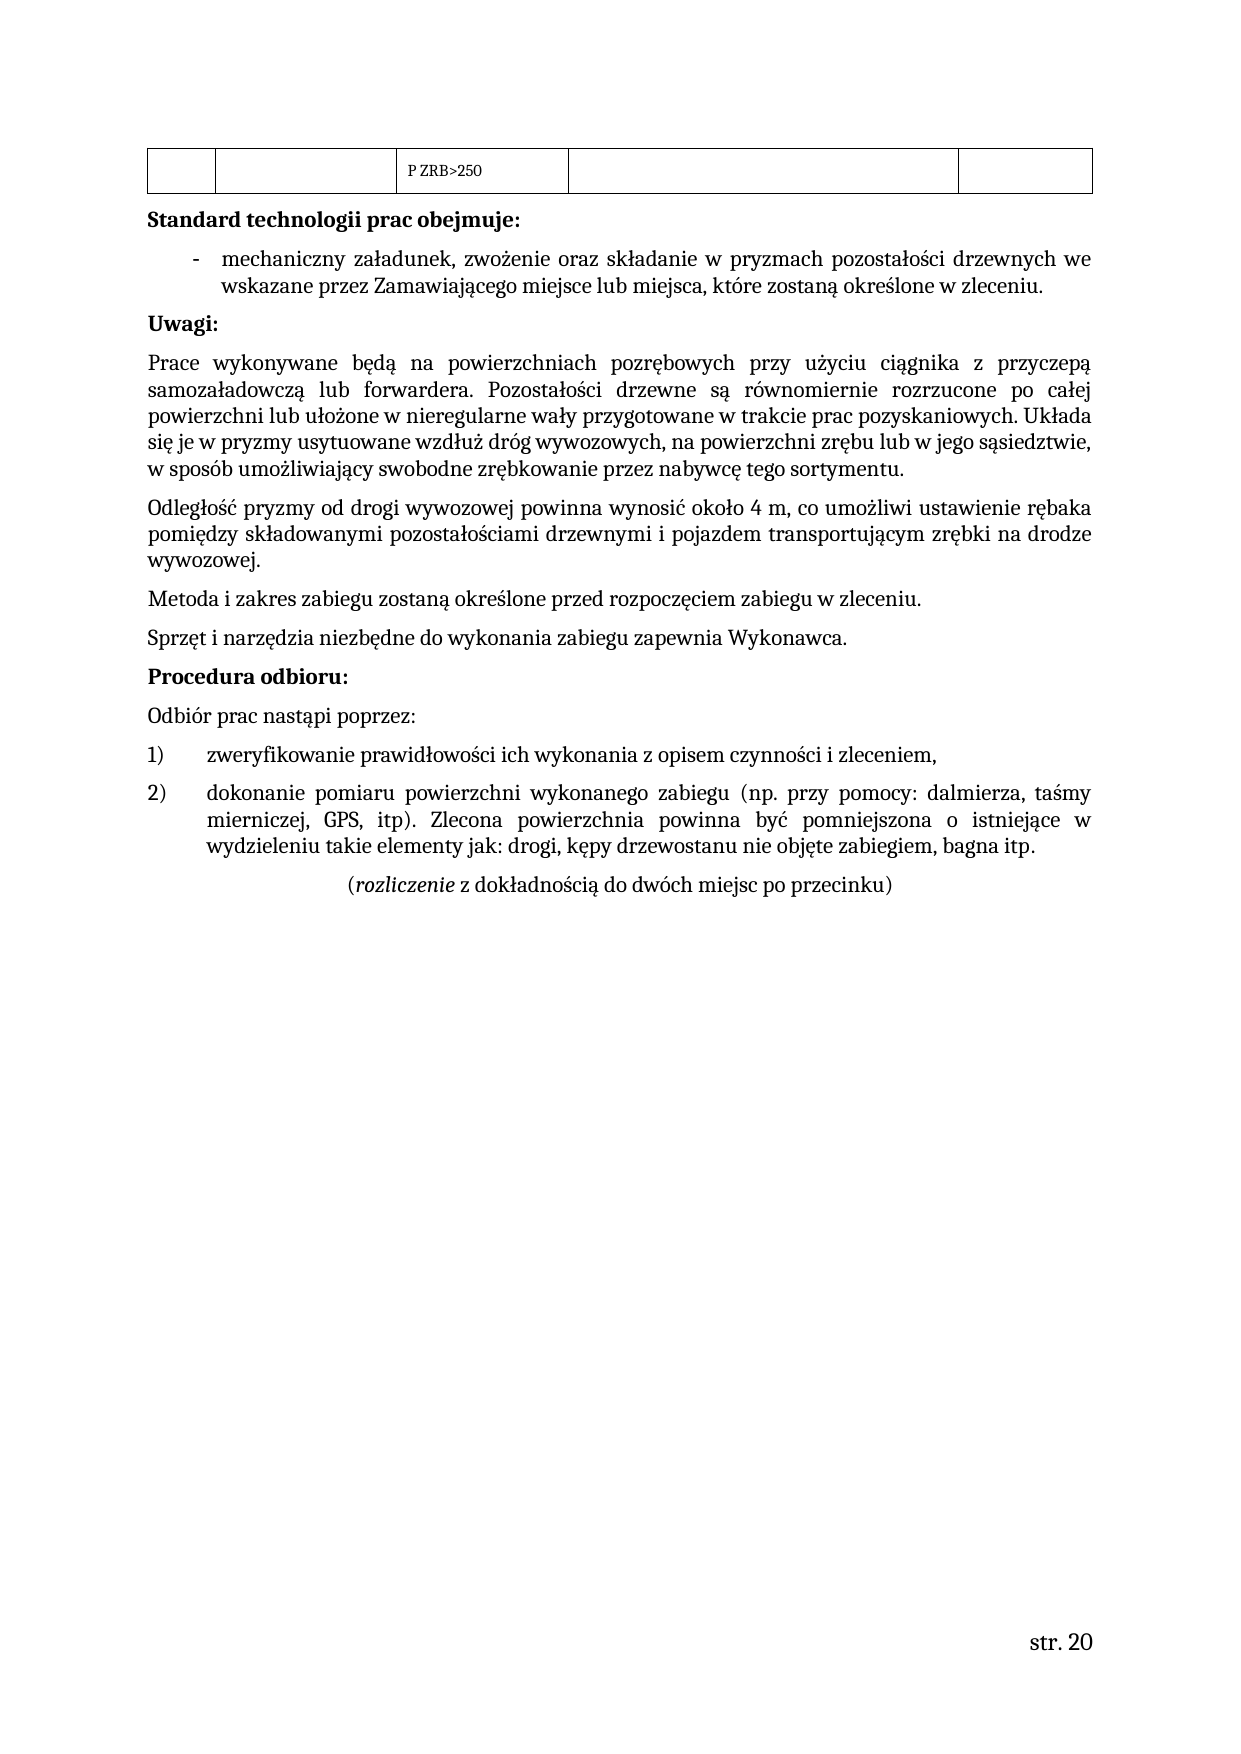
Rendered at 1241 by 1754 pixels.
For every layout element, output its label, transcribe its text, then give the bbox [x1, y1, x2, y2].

text Odbiór prac nastąpi poprzez: [148, 702, 1093, 729]
text Sprzęt i narzędzia niezbędne do wykonania zabiegu zapewnia Wykonawca. [148, 625, 1093, 651]
text 1) zweryfikowanie prawidłowości ich wykonania z opisem czynności i zleceniem, [148, 741, 1093, 768]
text Metoda i zakres zabiegu zostaną określone przed rozpoczęciem zabiegu w zleceniu. [148, 586, 1093, 612]
text Procedura odbioru: [148, 664, 1093, 690]
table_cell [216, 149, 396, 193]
text (rozliczenie z dokładnością do dwóch miejsc po przecinku)II.2 Ręczne przygotowanie gleby [148, 872, 1093, 898]
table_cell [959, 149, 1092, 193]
text Uwagi: [148, 311, 1093, 338]
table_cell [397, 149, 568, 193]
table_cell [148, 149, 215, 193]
text 2) dokonanie pomiaru powierzchni wykonanego zabiegu (np. przy pomocy: dalmierza, taśmy mierniczej, GPS, itp). Zlecona powierzchnia powinna być pomniejszona o istniejące w wydzieleniu takie elementy jak: drogi, kępy drzewostanu nie objęte zabiegiem, bagna itp. [148, 780, 1093, 859]
list mechaniczny załadunek, zwożenie oraz składanie w pryzmach pozostałości drzewnych we wskazane przez Zamawiającego miejsce lub miejsca, które zostaną określone w zleceniu. [192, 245, 1093, 299]
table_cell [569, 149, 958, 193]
text Prace wykonywane będą na powierzchniach pozrębowych przy użyciu ciągnika z przyczepą samozaładowczą lub forwardera. Pozostałości drzewne są równomiernie rozrzucone po całej powierzchni lub ułożone w nieregularne wały przygotowane w trakcie prac pozyskaniowych. Układa się je w pryzmy usytuowane wzdłuż dróg wywozowych, na powierzchni zrębu lub w jego sąsiedztwie, w sposób umożliwiający swobodne zrębkowanie przez nabywcę tego sortymentu. [148, 350, 1093, 482]
text Standard technologii prac obejmuje: [148, 206, 1093, 233]
text Odległość pryzmy od drogi wywozowej powinna wynosić około 4 m, co umożliwi ustawienie rębaka pomiędzy składowanymi pozostałościami drzewnymi i pojazdem transportującym zrębki na drodze wywozowej. [148, 494, 1093, 573]
